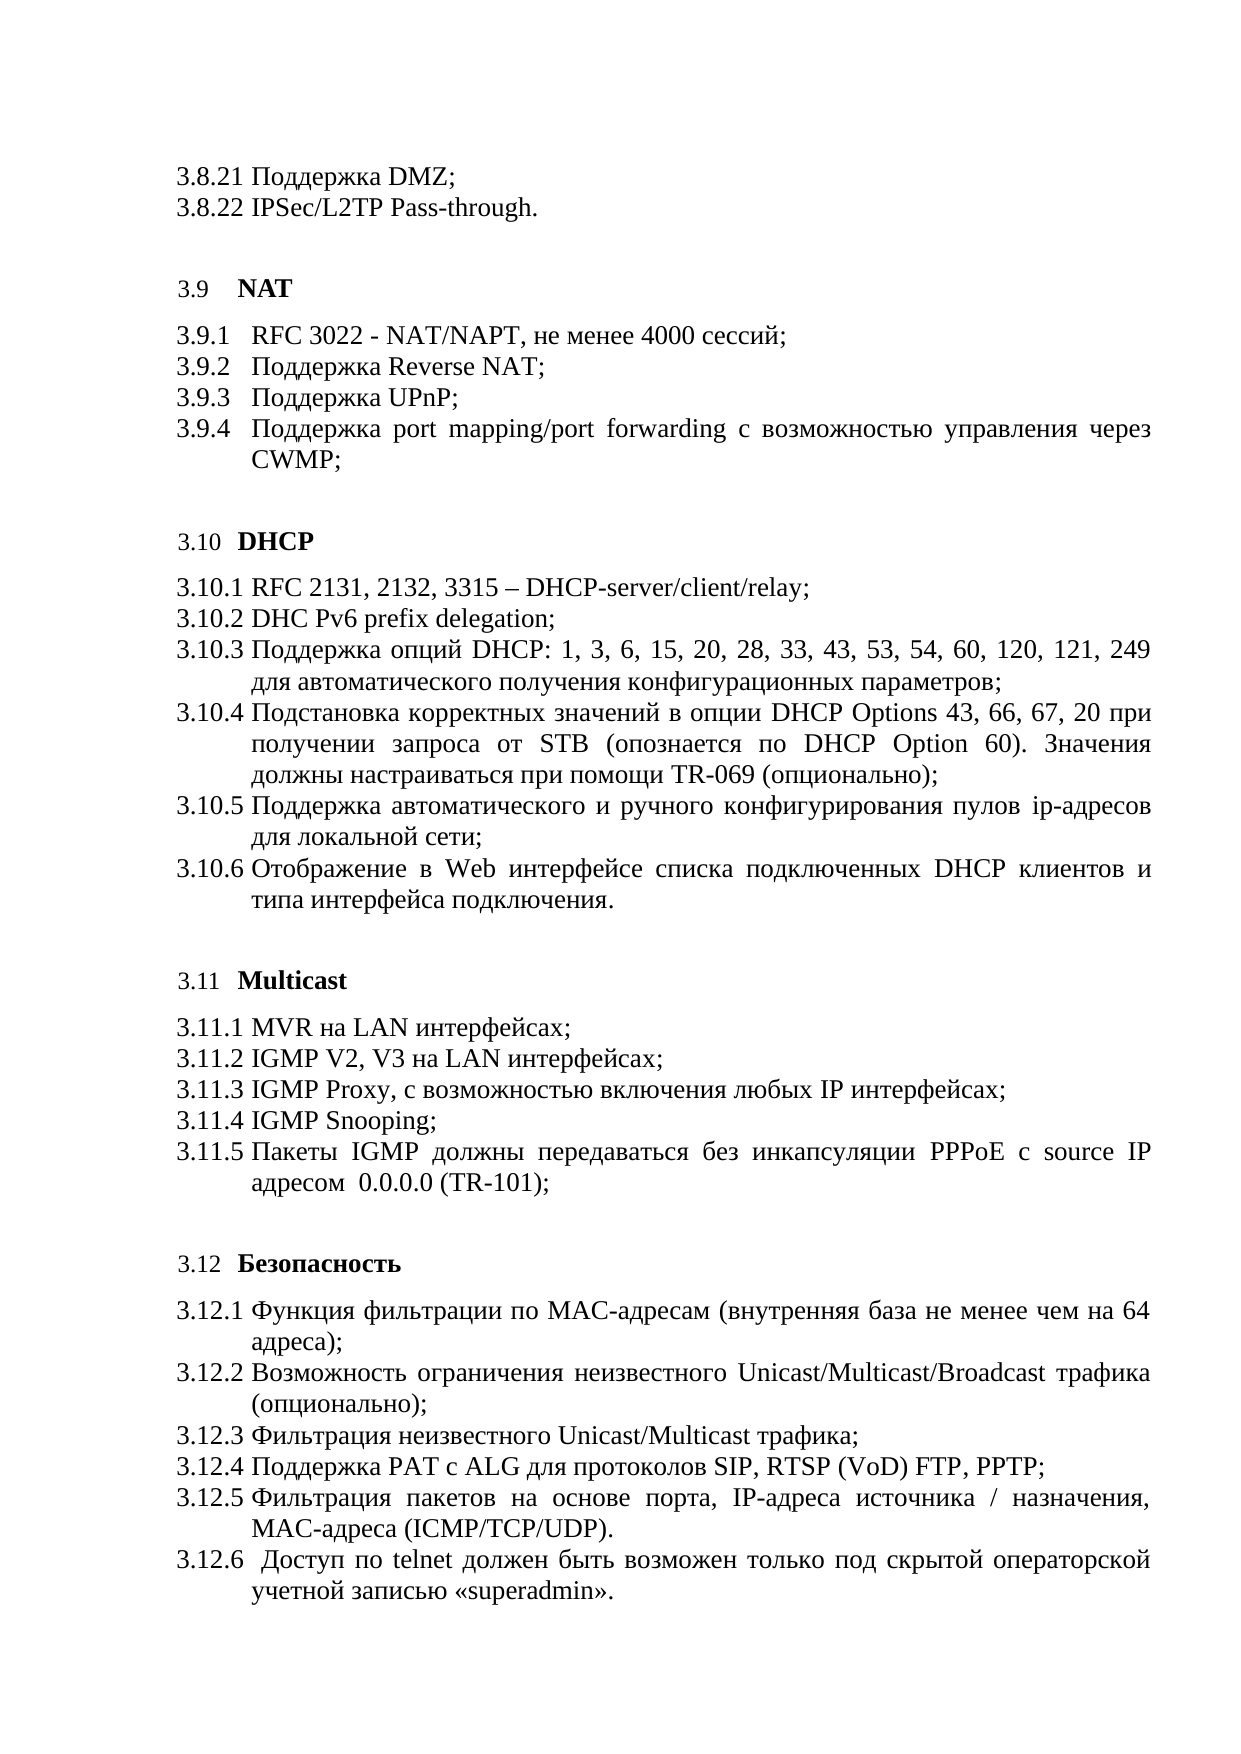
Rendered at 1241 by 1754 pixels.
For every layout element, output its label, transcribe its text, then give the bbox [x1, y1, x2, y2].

text MVR на LAN интерфейсах; [176, 1011, 1152, 1042]
text Отображение в Web интерфейсе списка подключенных DHCP клиентов и типа интерфейса подключения. [176, 852, 1152, 914]
text DHC Pv6 prefix delegation; [176, 602, 1152, 634]
text Пакеты IGMP должны передаваться без инкапсуляции PPPoE с source IP адресом 0.0.0.0 (TR-101); [176, 1135, 1152, 1197]
text IGMP V2, V3 на LAN интерфейсах; [176, 1042, 1152, 1073]
text Поддержка UPnP; [176, 381, 1152, 412]
text Фильтрация пакетов на основе порта, IP-адреса источника / назначения, MAC-адреса (ICMP/TCP/UDP). [176, 1481, 1152, 1543]
text Поддержка автоматического и ручного конфигурирования пулов ip-адресов для локальной сети; [176, 789, 1152, 852]
subtitle NAT [177, 272, 1152, 303]
text Фильтрация неизвестного Unicast/Multicast трафика; [176, 1419, 1152, 1450]
subtitle DHCP [177, 525, 1152, 556]
text Доступ по telnet должен быть возможен только под скрытой операторской учетной записью «superadmin». [176, 1543, 1152, 1606]
text IPSec/L2TP Pass-through. [176, 191, 1152, 222]
text RFC 2131, 2132, 3315 – DHCP-server/client/relay; [176, 571, 1152, 602]
text IGMP Snooping; [176, 1104, 1152, 1135]
text Функция фильтрации по MAC-адресам (внутренняя база не менее чем на 64 адреса); [176, 1294, 1152, 1356]
text Поддержка port mapping/port forwarding с возможностью управления через CWMP; [176, 412, 1152, 475]
text IGMP Proxy, с возможностью включения любых IP интерфейсах; [176, 1073, 1152, 1104]
text RFC 3022 - NAT/NAPT, не менее 4000 сессий; [176, 319, 1152, 350]
text Возможность ограничения неизвестного Unicast/Multicast/Broadcast трафика (опционально); [176, 1356, 1152, 1419]
text Поддержка опций DHCP: 1, 3, 6, 15, 20, 28, 33, 43, 53, 54, 60, 120, 121, 249 для автоматического получения конфигурационных параметров; [176, 634, 1152, 696]
text Поддержка DMZ; [176, 160, 1152, 191]
subtitle Безопасность [177, 1247, 1152, 1279]
subtitle Multicast [177, 964, 1152, 995]
text Подстановка корректных значений в опции DHCP Options 43, 66, 67, 20 при получении запроса от STB (опознается по DHCP Option 60). Значения должны настраиваться при помощи TR-069 (опционально); [176, 696, 1152, 789]
text Поддержка Reverse NAT; [176, 350, 1152, 381]
text Поддержка PAT c ALG для протоколов SIP, RTSP (VoD) FTP, PPTP; [176, 1450, 1152, 1481]
